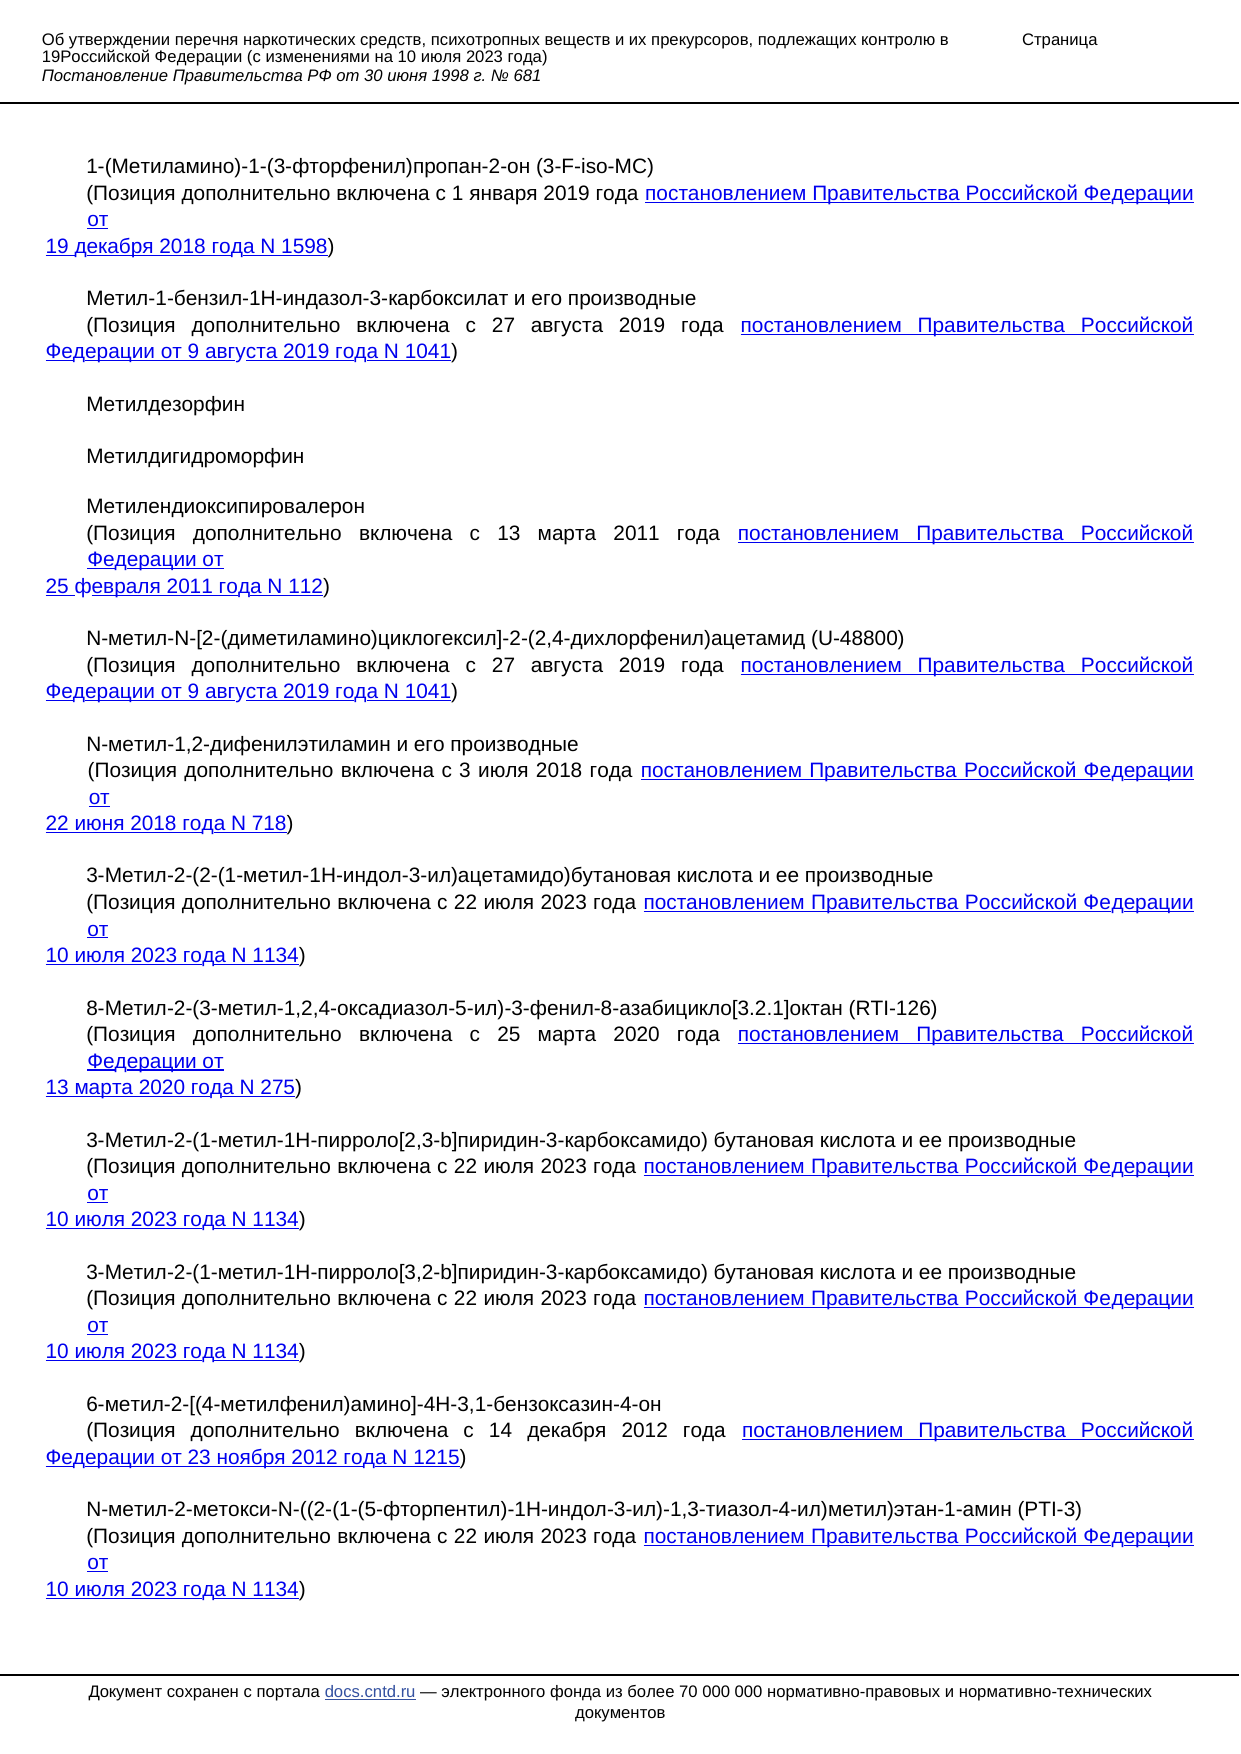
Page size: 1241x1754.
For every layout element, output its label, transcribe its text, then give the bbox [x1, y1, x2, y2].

text (Позиция дополнительно включена с 22 июля 2023 года постановлением Правительства Российской Федерации от [86, 1154, 1193, 1204]
text Метилдезорфин [86, 391, 1193, 415]
text N-метил-2-метокси-N-((2-(1-(5-фторпентил)-1H-индол-3-ил)-1,3-тиазол-4-ил)метил)этан-1-амин (PTI-3) [86, 1497, 1193, 1521]
text Метил-1-бензил-1Н-индазол-3-карбоксилат и его производные [86, 286, 1193, 310]
text (Позиция дополнительно включена с 22 июля 2023 года постановлением Правительства Российской Федерации от [86, 890, 1193, 940]
text (Позиция дополнительно включена с 14 декабря 2012 года постановлением Правительства Российской Федерации от 23 ноября 2012 года N 1215) [45, 1418, 1193, 1469]
text 13 марта 2020 года N 275) [45, 1075, 1193, 1099]
text 1-(Метиламино)-1-(3-фторфенил)пропан-2-он (3-F-iso-MC) [86, 154, 1193, 178]
text 10 июля 2023 года N 1134) [45, 1339, 1193, 1363]
text Метилендиоксипировалерон [86, 494, 1193, 518]
text (Позиция дополнительно включена с 22 июля 2023 года постановлением Правительства Российской Федерации от [86, 1524, 1193, 1574]
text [86, 181, 1193, 231]
text N-метил-1,2-дифенилэтиламин и его производные [86, 732, 1193, 756]
text (Позиция дополнительно включена с 27 августа 2019 года постановлением Правительства Российской Федерации от 9 августа 2019 года N 1041) [45, 313, 1193, 363]
text 10 июля 2023 года N 1134) [45, 943, 1193, 967]
text (Позиция дополнительно включена с 3 июля 2018 года постановлением Правительства Российской Федерации от [87, 758, 1193, 809]
text N-метил-N-[2-(диметиламино)циклогексил]-2-(2,4-дихлорфенил)ацетамид (U-48800) [86, 626, 1193, 650]
text 22 июня 2018 года N 718) [45, 811, 1193, 835]
text 25 февраля 2011 года N 112) [45, 574, 1193, 598]
text 19 декабря 2018 года N 1598) [45, 234, 1193, 258]
text (Позиция дополнительно включена с 13 марта 2011 года постановлением Правительства Российской Федерации от [86, 521, 1193, 571]
text 3-Метил-2-(1-метил-1Н-пирроло[2,3-b]пиридин-3-карбоксамидо) бутановая кислота и ее производные [86, 1127, 1193, 1151]
text 6-метил-2-[(4-метилфенил)амино]-4Н-3,1-бензоксазин-4-он [86, 1392, 1193, 1416]
text 10 июля 2023 года N 1134) [45, 1207, 1193, 1231]
text 10 июля 2023 года N 1134) [45, 1577, 1193, 1601]
text (Позиция дополнительно включена с 22 июля 2023 года постановлением Правительства Российской Федерации от [86, 1286, 1193, 1337]
text (Позиция дополнительно включена с 25 марта 2020 года постановлением Правительства Российской Федерации от [86, 1022, 1193, 1072]
text Метилдигидроморфин [86, 443, 1193, 467]
text 8-Метил-2-(3-метил-1,2,4-оксадиазол-5-ил)-3-фенил-8-азабицикло[3.2.1]октан (RTI-126) [86, 995, 1193, 1019]
text (Позиция дополнительно включена с 27 августа 2019 года постановлением Правительства Российской Федерации от 9 августа 2019 года N 1041) [45, 653, 1193, 703]
text 3-Метил-2-(2-(1-метил-1Н-индол-3-ил)ацетамидо)бутановая кислота и ее производные [86, 863, 1193, 887]
text 3-Метил-2-(1-метил-1Н-пирроло[3,2-b]пиридин-3-карбоксамидо) бутановая кислота и ее производные [86, 1259, 1193, 1283]
